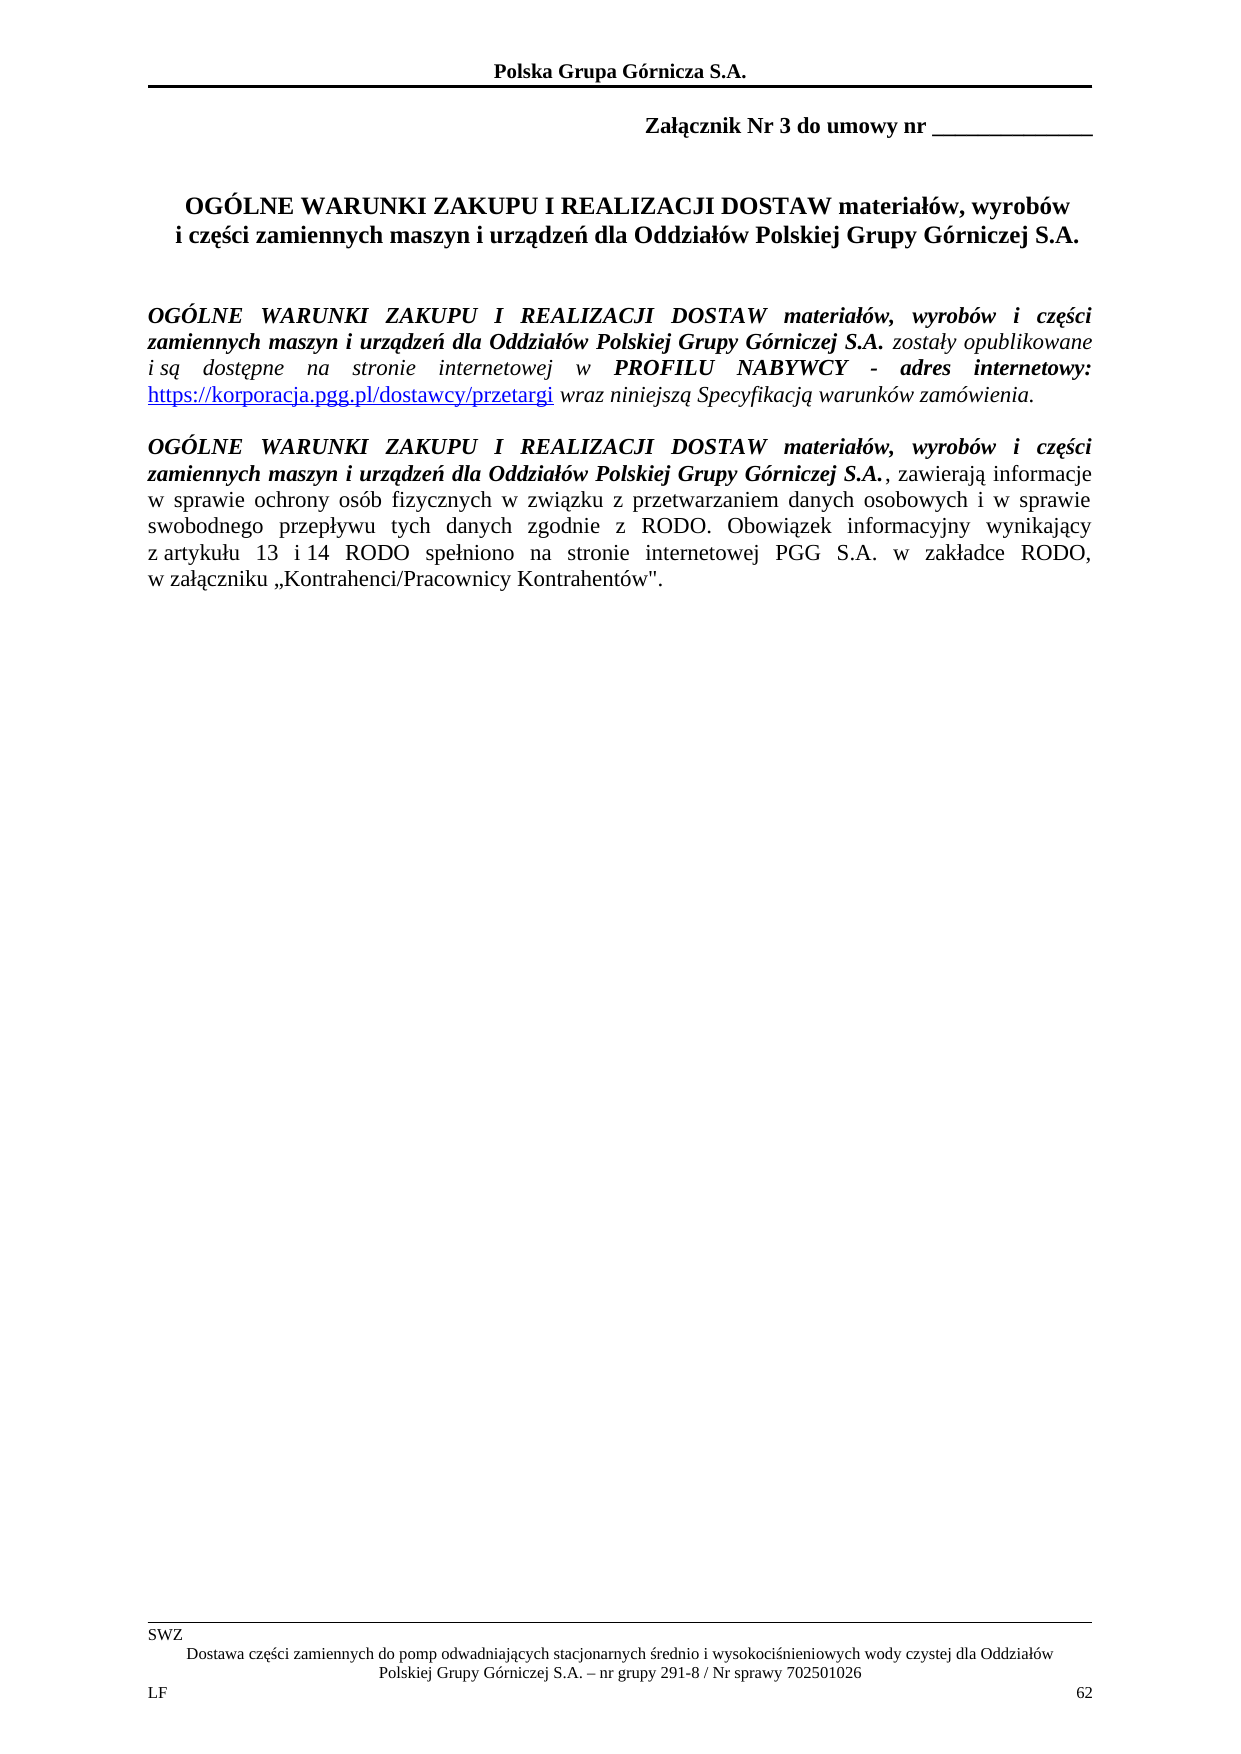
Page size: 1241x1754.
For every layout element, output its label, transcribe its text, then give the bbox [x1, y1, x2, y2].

text OGÓLNE WARUNKI ZAKUPU I REALIZACJI DOSTAW materiałów, wyrobów i części zamiennych maszyn i urządzeń dla Oddziałów Polskiej Grupy Górniczej S.A., zawierają informacje w sprawie ochrony osób fizycznych w związku z przetwarzaniem danych osobowych i w sprawie swobodnego przepływu tych danych zgodnie z RODO. Obowiązek informacyjny wynikający z artykułu 13 i 14 RODO spełniono na stronie internetowej PGG S.A. w zakładce RODO, w załączniku „Kontrahenci/Pracownicy Kontrahentów". [148, 433, 1092, 592]
text OGÓLNE WARUNKI ZAKUPU I REALIZACJI DOSTAW materiałów, wyrobów i części zamiennych maszyn i urządzeń dla Oddziałów Polskiej Grupy Górniczej S.A. [148, 191, 1107, 249]
text Załącznik Nr 3 do umowy nr ______________ [148, 112, 1092, 139]
text OGÓLNE WARUNKI ZAKUPU I REALIZACJI DOSTAW materiałów, wyrobów i części zamiennych maszyn i urządzeń dla Oddziałów Polskiej Grupy Górniczej S.A. zostały opublikowane i są dostępne na stronie internetowej w PROFILU NABYWCY - adres internetowy: https://korporacja.pgg.pl/dostawcy/przetargi wraz niniejszą Specyfikacją warunków zamówienia. [148, 302, 1092, 407]
